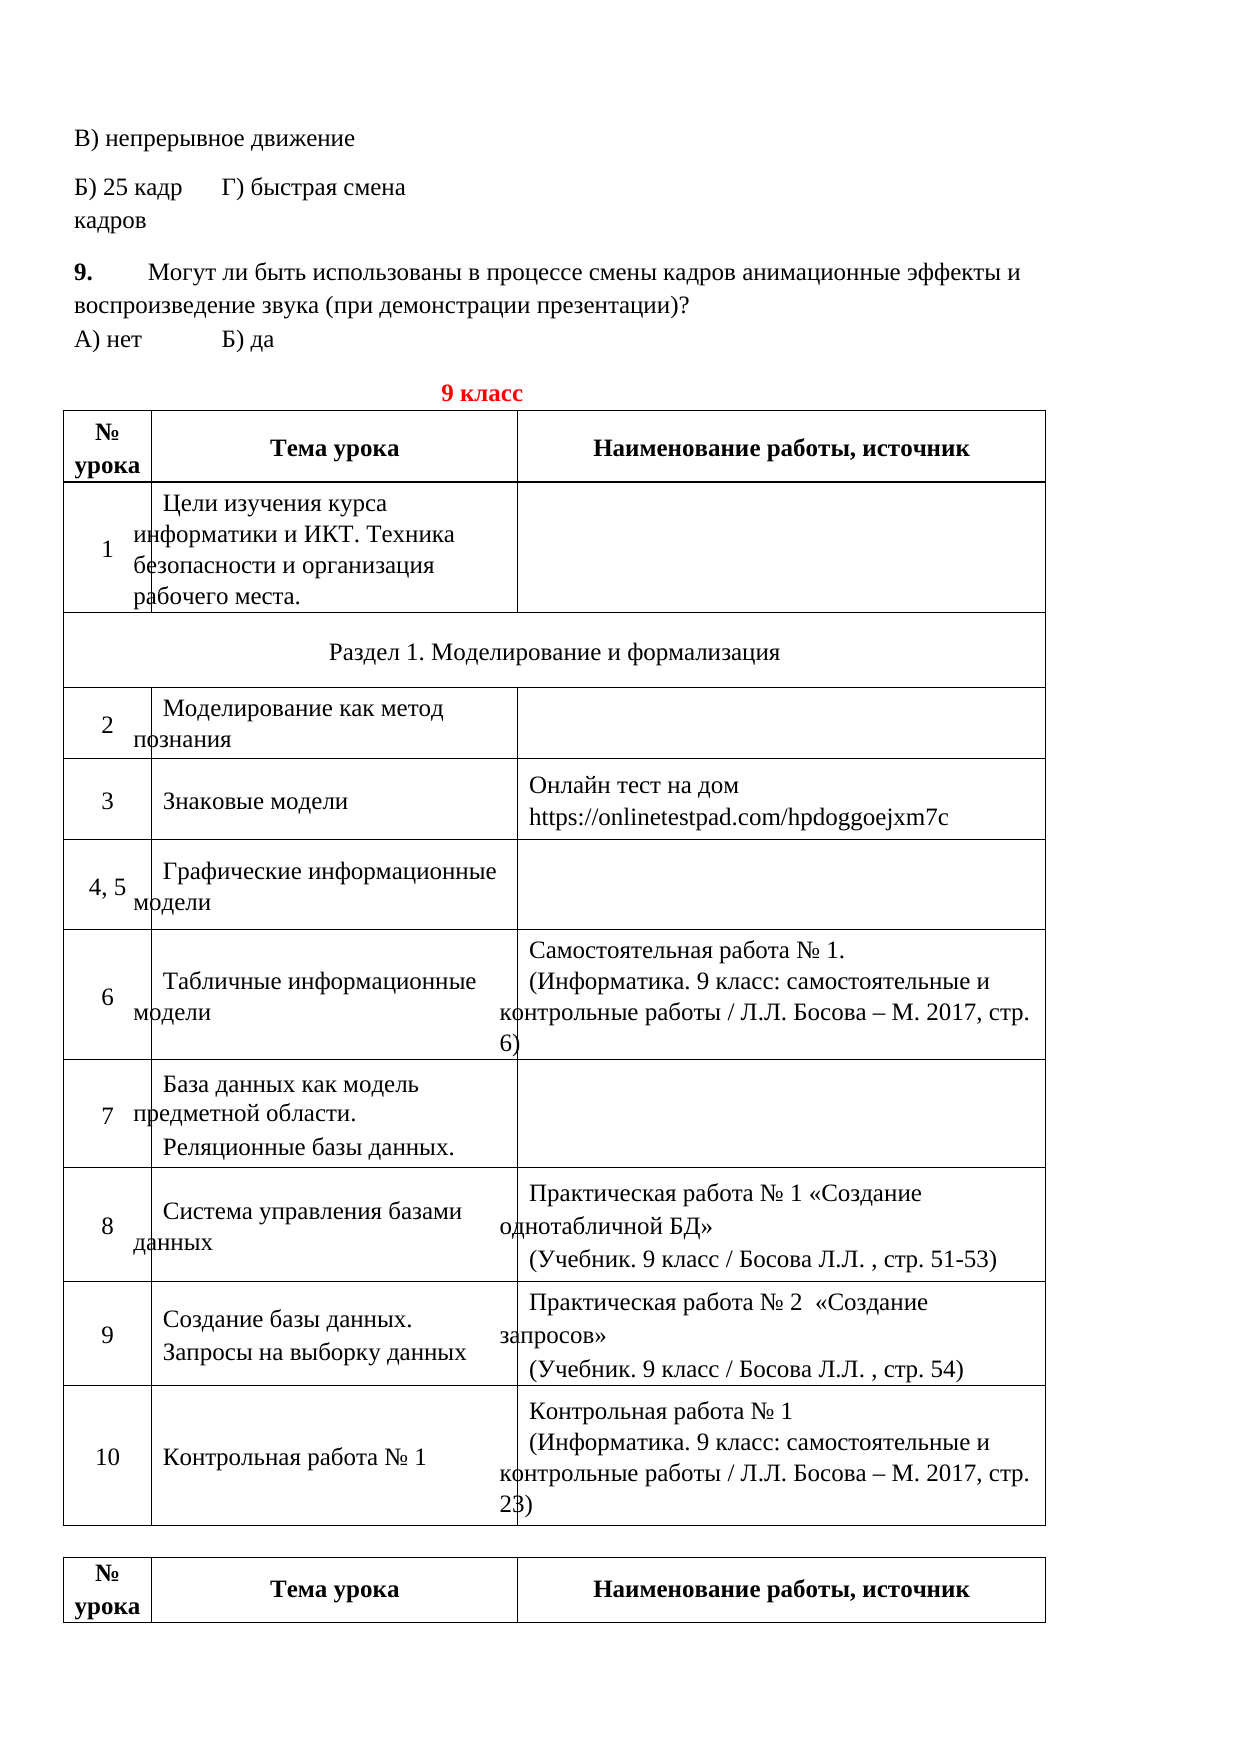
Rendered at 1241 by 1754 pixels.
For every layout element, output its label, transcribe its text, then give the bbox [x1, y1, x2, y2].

text Б) 25 кадр Г) быстрая смена [44, 172, 1167, 201]
table_header Тема урока [152, 411, 517, 481]
table_cell Практическая работа № 2 «Создание запросов» (Учебник. 9 класс / Босова Л.Л. , стр. 54) [518, 1282, 1045, 1385]
table_cell Знаковые модели [152, 759, 517, 839]
text А) нет Б) да [44, 324, 686, 352]
text В) непрерывное движение [44, 123, 1167, 151]
text 9 класс [44, 378, 890, 407]
table_cell 4, 5 [64, 840, 151, 928]
table_cell Графические информационные модели [152, 840, 517, 928]
table_cell Практическая работа № 1 «Создание однотабличной БД» (Учебник. 9 класс / Босова Л.Л. , стр. 51-53) [518, 1168, 1045, 1281]
table_cell Создание базы данных. Запросы на выборку данных [152, 1282, 517, 1385]
table_cell Самостоятельная работа № 1. (Информатика. 9 класс: самостоятельные и контрольные работы / Л.Л. Босова – М. 2017, стр. 6) [518, 930, 1045, 1059]
table_header Наименование работы, источник [518, 411, 1045, 481]
table_cell Онлайн тест на дом https://onlinetestpad.com/hpdoggoejxm7c [518, 759, 1045, 839]
table_cell 6 [64, 930, 151, 1059]
table_cell 3 [64, 759, 151, 839]
table_cell Контрольная работа № 1 (Информатика. 9 класс: самостоятельные и контрольные работы / Л.Л. Босова – М. 2017, стр. 23) [518, 1386, 1045, 1524]
table_header № урока [64, 411, 151, 481]
table_cell 7 [64, 1060, 151, 1167]
table_cell Табличные информационные модели [152, 930, 517, 1059]
table_cell 2 [64, 688, 151, 757]
table_cell Моделирование как метод познания [152, 688, 517, 757]
table_header Наименование работы, источник [518, 1558, 1045, 1622]
table_cell [518, 1060, 1045, 1167]
list Могут ли быть использованы в процессе смены кадров анимационные эффекты и [44, 257, 1167, 286]
text воспроизведение звука (при демонстрации презентации)? [44, 291, 1167, 319]
table_cell 1 [64, 483, 151, 612]
table_cell 8 [64, 1168, 151, 1281]
table_header Тема урока [152, 1558, 517, 1622]
table_cell База данных как модель предметной области. Реляционные базы данных. [152, 1060, 517, 1167]
table_cell 10 [64, 1386, 151, 1524]
table_cell Система управления базами данных [152, 1168, 517, 1281]
table_cell 9 [64, 1282, 151, 1385]
text кадров [44, 205, 1167, 234]
table_cell [518, 840, 1045, 928]
table_cell Цели изучения курса информатики и ИКТ. Техника безопасности и организация рабочего места. [152, 483, 517, 612]
table_cell [518, 483, 1045, 612]
table_cell [518, 688, 1045, 757]
table_header № урока [64, 1558, 151, 1622]
table_cell Контрольная работа № 1 [152, 1386, 517, 1524]
table_cell Раздел 1. Моделирование и формализация [64, 613, 1045, 687]
